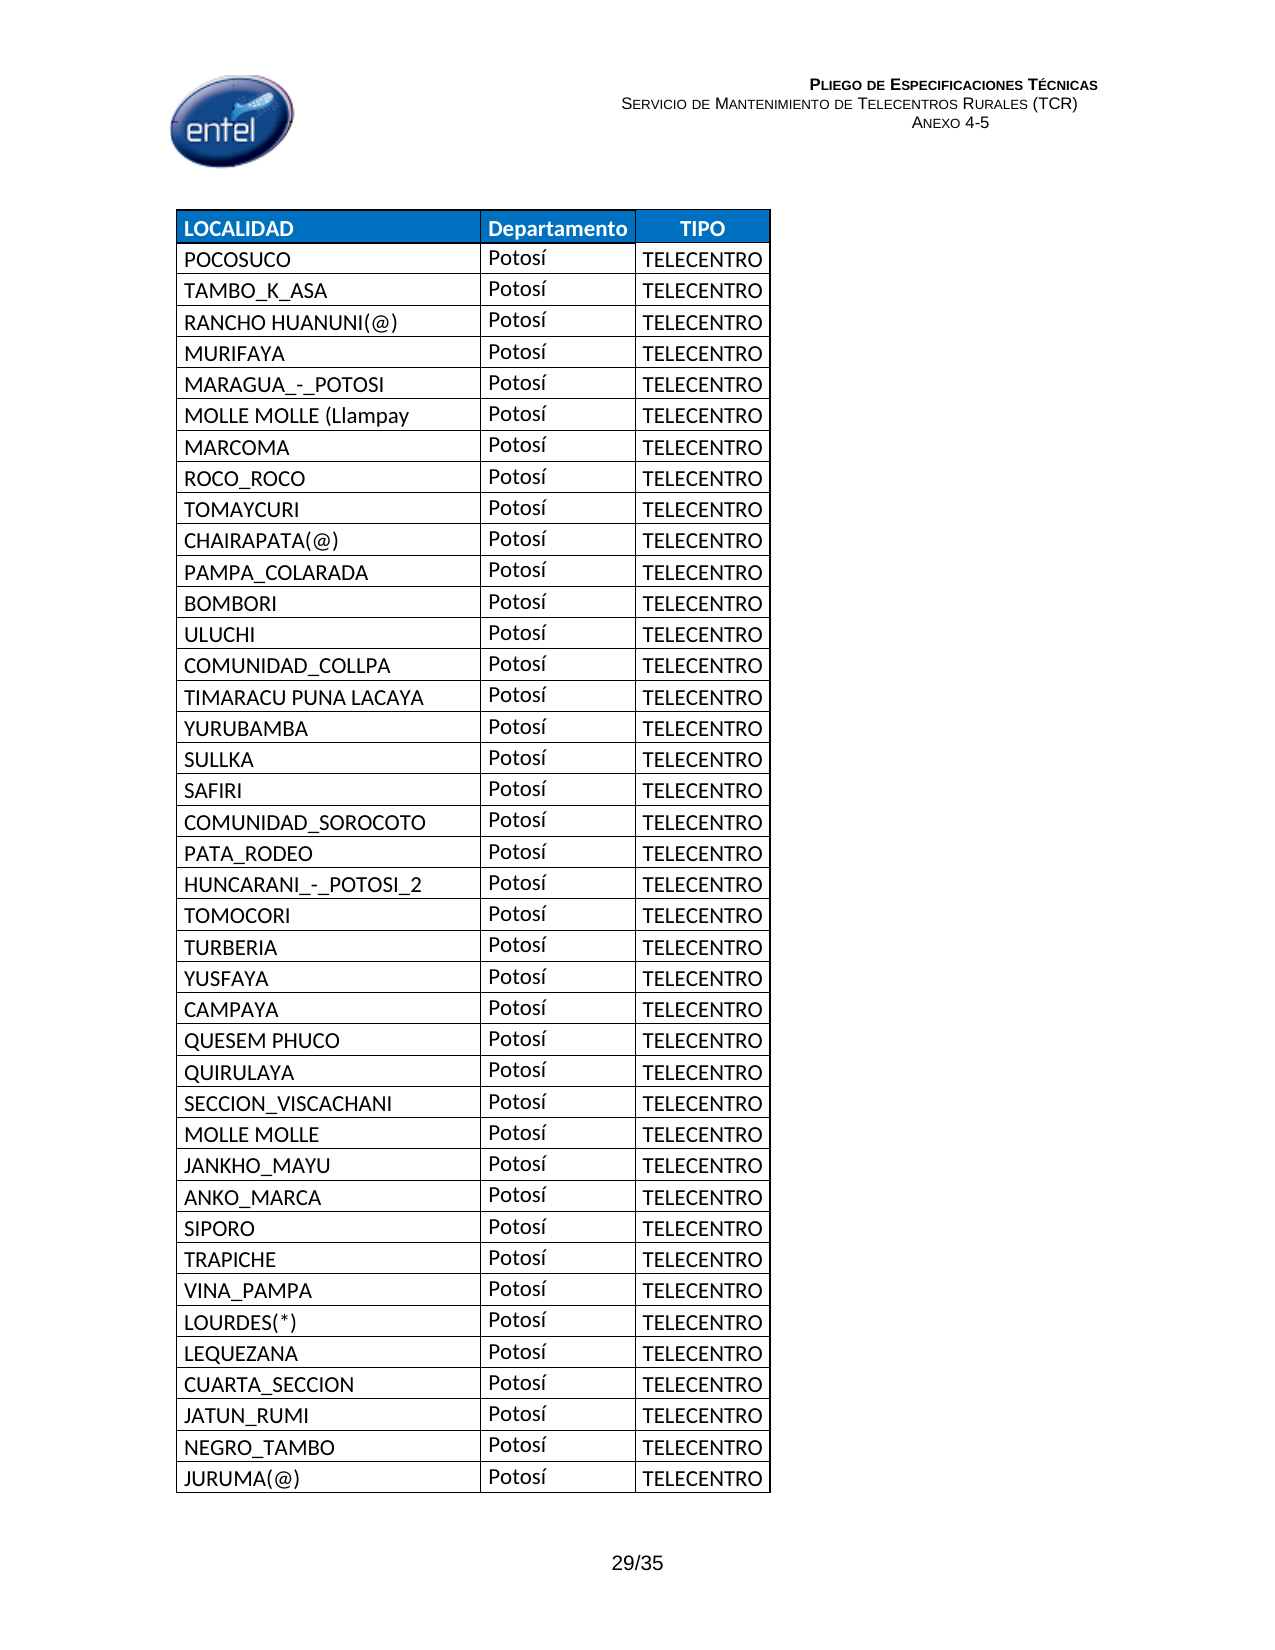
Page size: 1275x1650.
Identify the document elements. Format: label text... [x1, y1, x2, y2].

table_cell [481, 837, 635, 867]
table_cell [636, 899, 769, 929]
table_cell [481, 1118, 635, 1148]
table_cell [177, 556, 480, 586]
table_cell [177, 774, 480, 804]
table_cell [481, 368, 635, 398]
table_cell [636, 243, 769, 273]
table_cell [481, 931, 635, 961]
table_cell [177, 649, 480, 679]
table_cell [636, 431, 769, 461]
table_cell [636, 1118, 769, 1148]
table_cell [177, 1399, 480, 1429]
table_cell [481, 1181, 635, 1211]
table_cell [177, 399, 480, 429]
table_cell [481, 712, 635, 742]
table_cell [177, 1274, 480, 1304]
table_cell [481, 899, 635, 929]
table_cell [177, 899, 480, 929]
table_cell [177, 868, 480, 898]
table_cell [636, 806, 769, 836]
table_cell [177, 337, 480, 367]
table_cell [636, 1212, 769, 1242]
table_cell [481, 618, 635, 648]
picture [170, 75, 296, 172]
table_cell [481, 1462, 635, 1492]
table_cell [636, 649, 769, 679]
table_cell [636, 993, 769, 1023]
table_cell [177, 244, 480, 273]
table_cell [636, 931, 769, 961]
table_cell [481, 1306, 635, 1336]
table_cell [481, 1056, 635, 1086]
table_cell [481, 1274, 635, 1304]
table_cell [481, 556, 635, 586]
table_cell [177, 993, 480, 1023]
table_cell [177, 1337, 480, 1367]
table_header LOCALIDAD [177, 211, 480, 242]
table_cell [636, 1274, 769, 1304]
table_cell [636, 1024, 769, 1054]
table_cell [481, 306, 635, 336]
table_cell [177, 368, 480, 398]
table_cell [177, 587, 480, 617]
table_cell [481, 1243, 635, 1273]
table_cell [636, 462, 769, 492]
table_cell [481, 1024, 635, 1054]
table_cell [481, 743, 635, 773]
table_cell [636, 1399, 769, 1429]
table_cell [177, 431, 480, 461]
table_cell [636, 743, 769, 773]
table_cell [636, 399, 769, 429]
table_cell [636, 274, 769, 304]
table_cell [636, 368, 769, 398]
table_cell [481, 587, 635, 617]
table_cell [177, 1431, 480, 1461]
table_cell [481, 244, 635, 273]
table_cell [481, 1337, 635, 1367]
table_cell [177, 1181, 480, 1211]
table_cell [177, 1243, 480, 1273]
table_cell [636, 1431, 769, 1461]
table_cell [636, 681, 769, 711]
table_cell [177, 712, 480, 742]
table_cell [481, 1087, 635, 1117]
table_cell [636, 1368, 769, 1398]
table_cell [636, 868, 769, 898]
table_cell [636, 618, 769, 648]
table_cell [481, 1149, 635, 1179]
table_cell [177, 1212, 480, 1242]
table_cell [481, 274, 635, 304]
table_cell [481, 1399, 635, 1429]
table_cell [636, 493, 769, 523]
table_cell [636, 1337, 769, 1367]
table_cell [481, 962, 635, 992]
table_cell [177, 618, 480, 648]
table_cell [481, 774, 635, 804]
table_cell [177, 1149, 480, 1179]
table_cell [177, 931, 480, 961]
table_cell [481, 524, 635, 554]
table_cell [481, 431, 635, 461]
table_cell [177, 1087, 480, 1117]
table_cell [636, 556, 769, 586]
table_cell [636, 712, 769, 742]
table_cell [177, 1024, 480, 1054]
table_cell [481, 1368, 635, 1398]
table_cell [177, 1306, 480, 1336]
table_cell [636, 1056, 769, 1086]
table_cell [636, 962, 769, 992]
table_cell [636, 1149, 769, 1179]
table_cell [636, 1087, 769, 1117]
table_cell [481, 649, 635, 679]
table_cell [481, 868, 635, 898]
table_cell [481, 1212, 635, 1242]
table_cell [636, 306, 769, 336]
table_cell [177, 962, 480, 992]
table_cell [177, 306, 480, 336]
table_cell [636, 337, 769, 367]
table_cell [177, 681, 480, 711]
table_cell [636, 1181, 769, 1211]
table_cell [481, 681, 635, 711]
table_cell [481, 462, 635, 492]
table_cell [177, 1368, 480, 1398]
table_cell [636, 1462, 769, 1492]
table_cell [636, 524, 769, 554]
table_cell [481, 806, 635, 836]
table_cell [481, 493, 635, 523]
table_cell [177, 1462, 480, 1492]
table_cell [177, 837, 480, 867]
table_header Departamento [481, 211, 635, 242]
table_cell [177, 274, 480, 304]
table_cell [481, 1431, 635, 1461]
table_header TIPO [636, 210, 769, 242]
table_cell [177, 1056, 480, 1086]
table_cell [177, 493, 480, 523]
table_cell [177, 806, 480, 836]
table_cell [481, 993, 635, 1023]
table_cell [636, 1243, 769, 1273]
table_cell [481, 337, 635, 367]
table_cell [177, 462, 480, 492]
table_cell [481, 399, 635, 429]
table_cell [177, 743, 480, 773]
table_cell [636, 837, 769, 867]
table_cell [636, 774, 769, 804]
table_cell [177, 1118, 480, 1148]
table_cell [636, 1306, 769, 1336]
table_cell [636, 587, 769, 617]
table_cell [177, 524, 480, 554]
